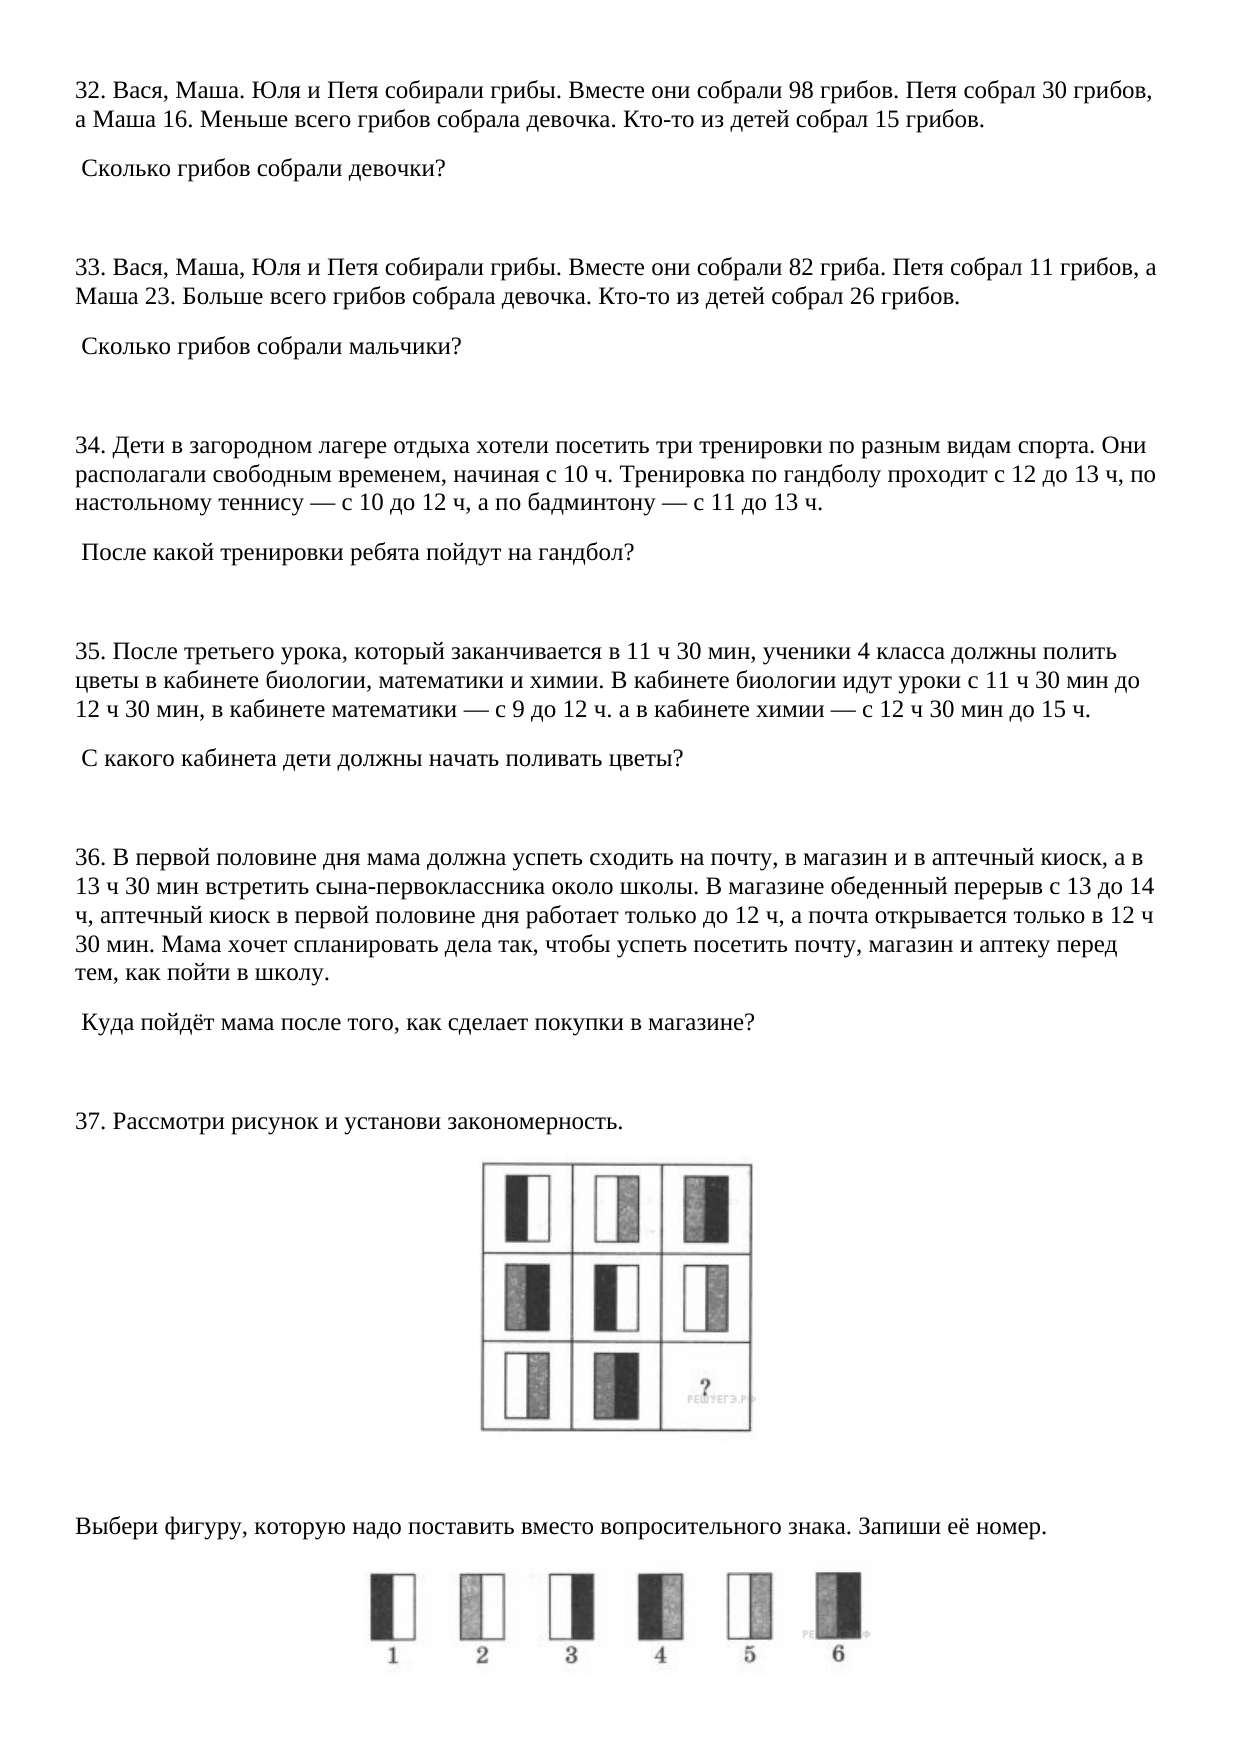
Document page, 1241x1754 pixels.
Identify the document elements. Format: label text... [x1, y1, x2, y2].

text После какой тренировки ребята пойдут на гандбол? [75, 537, 1165, 566]
text 37. Рассмотри рисунок и установи закономерность. [75, 1106, 1165, 1135]
text Сколько грибов собрали девочки? [75, 153, 1165, 182]
text С какого кабинета дети должны начать поливать цветы? [75, 743, 1165, 772]
text Выбери фигуру, которую надо поставить вместо вопросительного знака. Запиши её номер. [75, 1511, 1165, 1539]
text Куда пойдёт мама после того, как сделает покупки в магазине? [75, 1007, 1165, 1036]
text 32. Вася, Маша. Юля и Петя собирали грибы. Вместе они собрали 98 грибов. Петя собрал 30 грибов, а Маша 16. Меньше всего грибов собрала девочка. Кто-то из детей собрал 15 грибов. [75, 75, 1165, 132]
text 34. Дети в загородном лагере отдыха хотели посетить три тренировки по разным видам спорта. Они располагали свободным временем, начиная с 10 ч. Тренировка по гандболу проходит с 12 до 13 ч, по настольному теннису — с 10 до 12 ч, а по бадминтону — с 11 до 13 ч. [75, 430, 1165, 516]
text Сколько грибов собрали мальчики? [75, 331, 1165, 359]
picture [478, 1155, 762, 1441]
text 35. После третьего урока, который заканчивается в 11 ч 30 мин, ученики 4 класса должны полить цветы в кабинете биологии, математики и химии. В кабинете биологии идут уроки с 11 ч 30 мин до 12 ч 30 мин, в кабинете математики — с 9 до 12 ч. а в кабинете химии — с 12 ч 30 мин до 15 ч. [75, 636, 1165, 722]
text 36. В первой половине дня мама должна успеть сходить на почту, в магазин и в аптечный киоск, а в 13 ч 30 мин встретить сына-первоклассника около школы. В магазине обеденный перерыв с 13 до 14 ч, аптечный киоск в первой половине дня работает только до 12 ч, а почта открывается только в 12 ч 30 мин. Мама хочет спланировать дела так, чтобы успеть посетить почту, магазин и аптеку перед тем, как пойти в школу. [75, 842, 1165, 986]
text 33. Вася, Маша, Юля и Петя собирали грибы. Вместе они собрали 82 гриба. Петя собрал 11 грибов, а Маша 23. Больше всего грибов собрала девочка. Кто-то из детей собрал 26 грибов. [75, 252, 1165, 310]
picture [363, 1560, 877, 1676]
